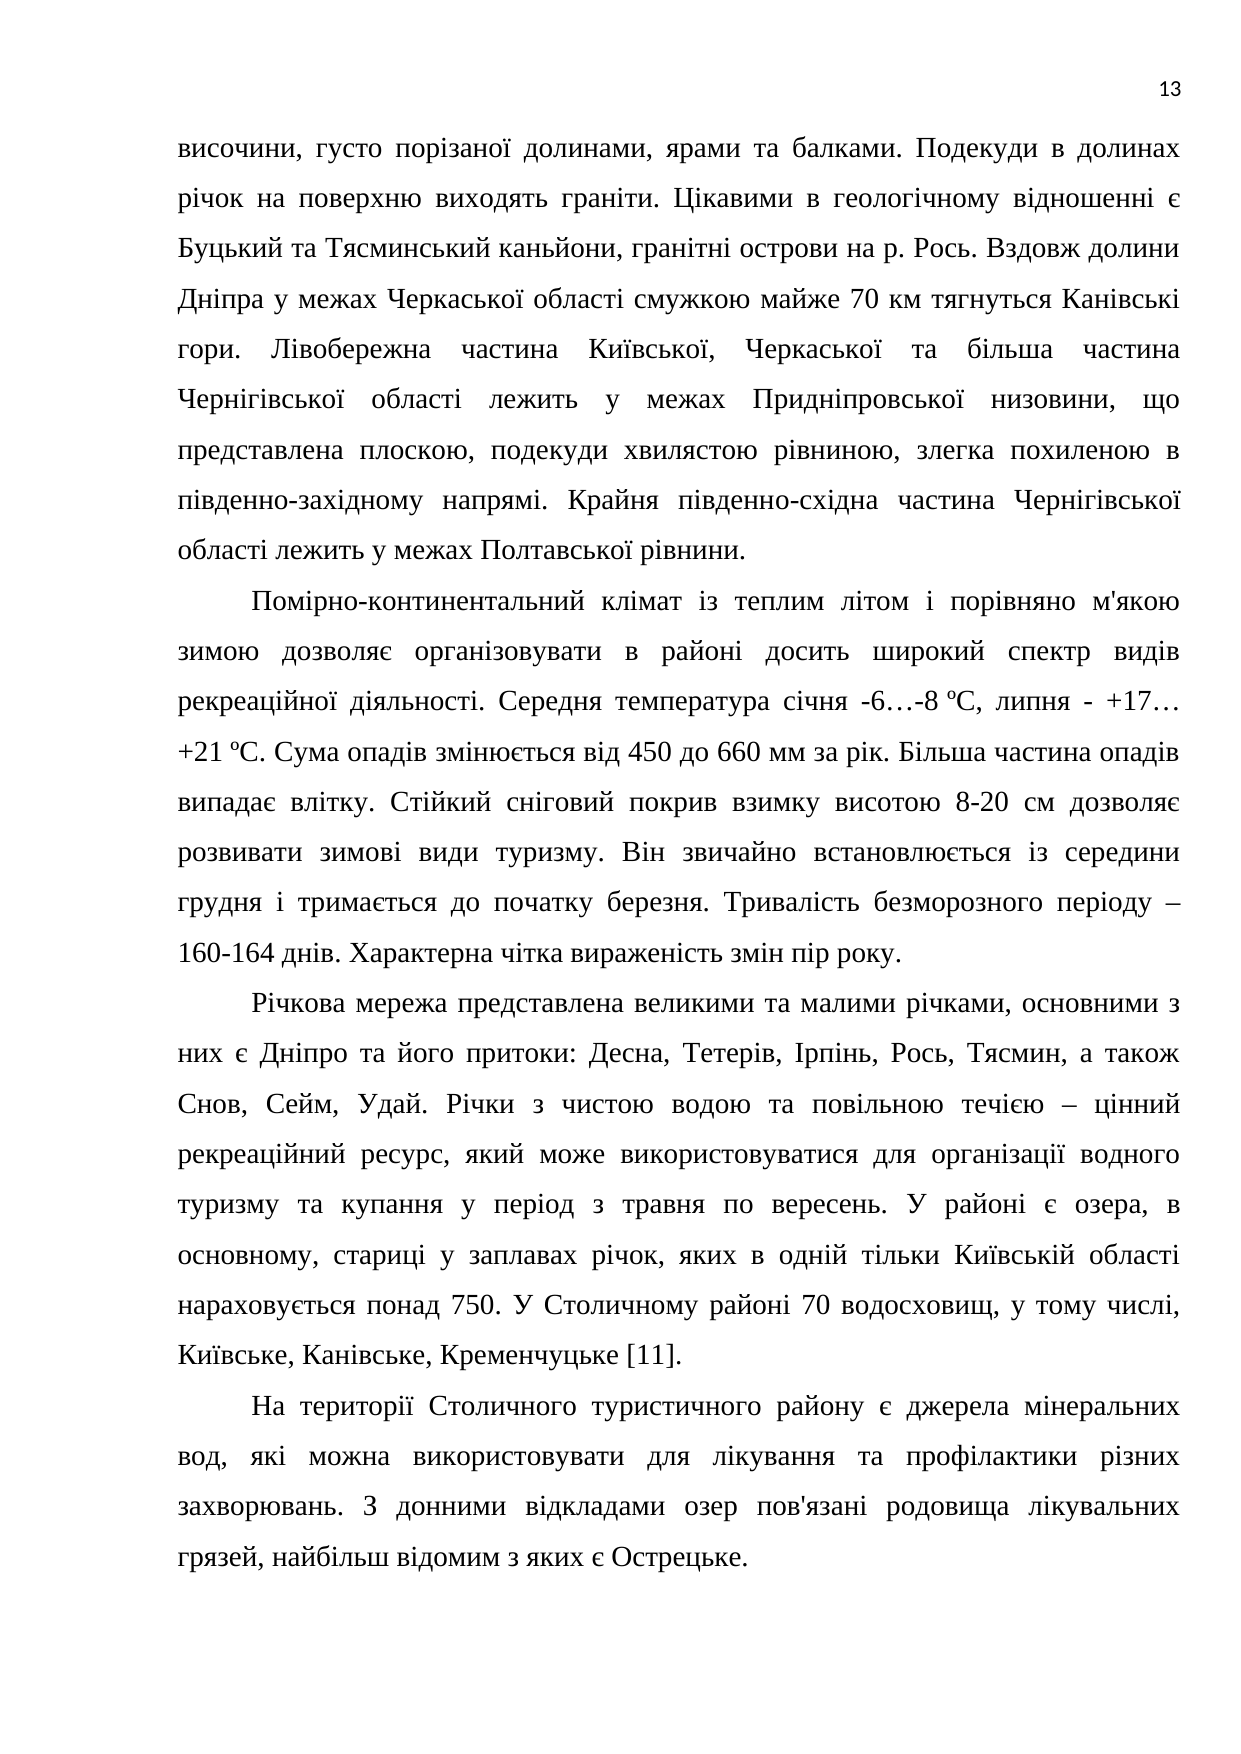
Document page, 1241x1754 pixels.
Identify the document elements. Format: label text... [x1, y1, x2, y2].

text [177, 130, 1181, 566]
text На території Столичного туристичного району є джерела мінеральних вод, які можна використовувати для лікування та профілактики різних захворювань. З донними відкладами озер пов'язані родовища лікувальних грязей, найбільш відомим з яких є Острецьке. [177, 1388, 1181, 1572]
text Помірно-континентальний клімат із теплим літом і порівняно м'якою зимою дозволяє організовувати в районі досить широкий спектр видів рекреаційної діяльності. Середня температура січня -6…-8 ºC, липня - +17…+21 ºC. Сума опадів змінюється від 450 до 660 мм за рік. Більша частина опадів випадає влітку. Стійкий сніговий покрив взимку висотою 8-20 см дозволяє розвивати зимові види туризму. Він звичайно встановлюється із середини грудня і тримається до початку березня. Тривалість безморозного періоду – 160-164 днів. Характерна чітка вираженість змін пір року. [177, 583, 1181, 968]
text Річкова мережа представлена великими та малими річками, основними з них є Дніпро та його притоки: Десна, Тетерів, Ірпінь, Рось, Тясмин, а також Снов, Сейм, Удай. Річки з чистою водою та повільною течією – цінний рекреаційний ресурс, який може використовуватися для організації водного туризму та купання у період з травня по вересень. У районі є озера, в основному, стариці у заплавах річок, яких в одній тільки Київській області нараховується понад 750. У Столичному районі 70 водосховищ, у тому числі, Київське, Канівське, Кременчуцьке [11]. [177, 985, 1181, 1371]
